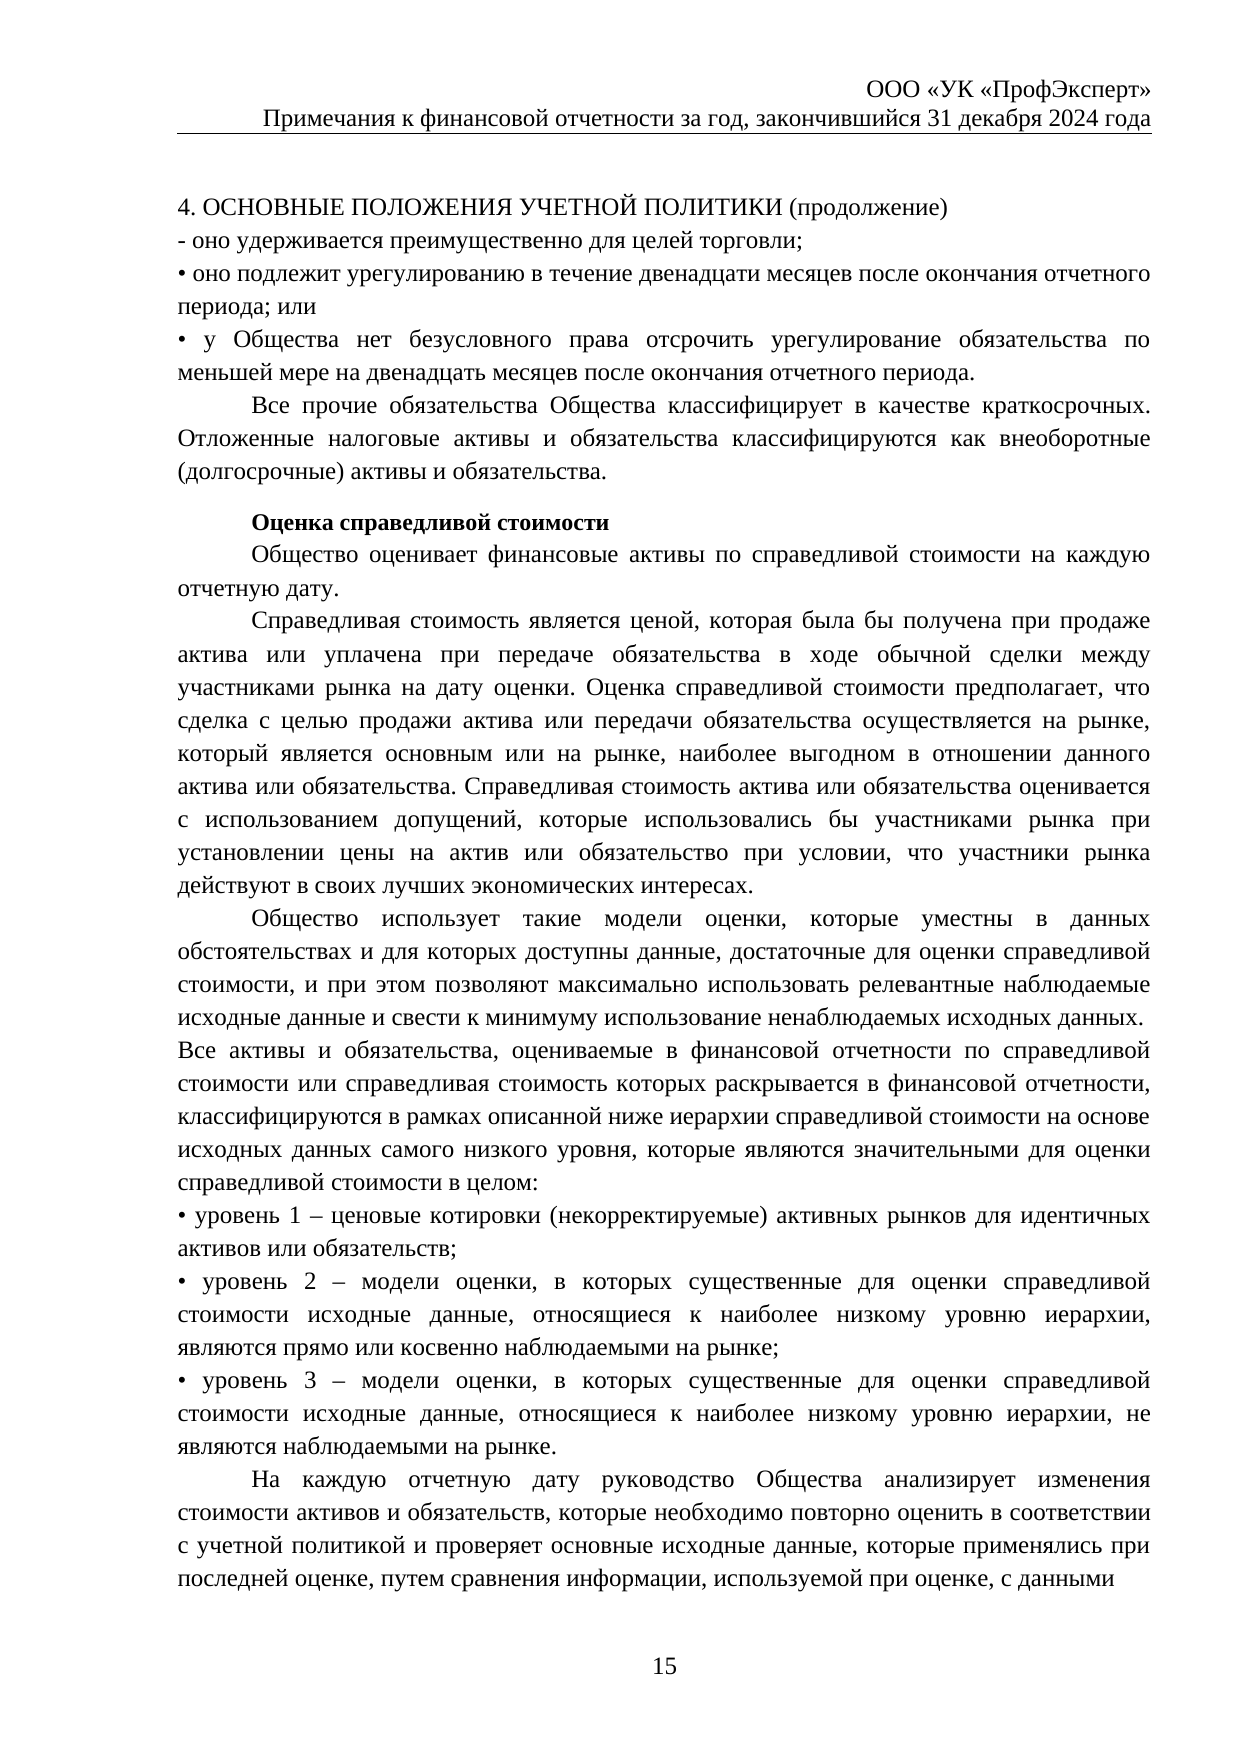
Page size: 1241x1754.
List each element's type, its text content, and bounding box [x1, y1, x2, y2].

text Все активы и обязательства, оцениваемые в финансовой отчетности по справедливой стоимости или справедливая стоимость которых раскрывается в финансовой отчетности, классифицируются в рамках описанной ниже иерархии справедливой стоимости на основе [177, 1035, 1152, 1130]
text Оценка справедливой стоимости [179, 508, 1152, 536]
text Справедливая стоимость является ценой, которая была бы получена при продаже актива или уплачена при передаче обязательства в ходе обычной сделки между участниками рынка на дату оценки. Оценка справедливой стоимости предполагает, что сделка с целью продажи актива или передачи обязательства осуществляется на рынке, который является основным или на рынке, наиболее выгодном в отношении данного актива или обязательства. Справедливая стоимость актива или обязательства оценивается с использованием допущений, которые использовались бы участниками рынка при установлении цены на актив или обязательство при условии, что участники рынка действуют в своих лучших экономических интересах. [177, 606, 1152, 898]
text • уровень 3 – модели оценки, в которых существенные для оценки справедливой стоимости исходные данные, относящиеся к наиболее низкому уровню иерархии, не являются наблюдаемыми на рынке. [177, 1365, 1152, 1460]
text • уровень 2 – модели оценки, в которых существенные для оценки справедливой стоимости исходные данные, относящиеся к наиболее низкому уровню иерархии, являются прямо или косвенно наблюдаемыми на рынке; [177, 1266, 1152, 1361]
text • у Общества нет безусловного права отсрочить урегулирование обязательства по меньшей мере на двенадцать месяцев после окончания отчетного периода. [177, 324, 1152, 386]
text 4. ОСНОВНЫЕ ПОЛОЖЕНИЯ УЧЕТНОЙ ПОЛИТИКИ (продолжение) [177, 192, 1152, 221]
text Общество использует такие модели оценки, которые уместны в данных обстоятельствах и для которых доступны данные, достаточные для оценки справедливой стоимости, и при этом позволяют максимально использовать релевантные наблюдаемые исходные данные и свести к минимуму использование ненаблюдаемых исходных данных. [177, 903, 1152, 1031]
text - оно удерживается преимущественно для целей торговли; [177, 225, 1152, 254]
text Все прочие обязательства Общества классифицирует в качестве краткосрочных. Отложенные налоговые активы и обязательства классифицируются как внеоборотные (долгосрочные) активы и обязательства. [177, 390, 1152, 485]
text Общество оценивает финансовые активы по справедливой стоимости на каждую отчетную дату. [177, 539, 1152, 601]
text • уровень 1 – ценовые котировки (некорректируемые) активных рынков для идентичных активов или обязательств; [177, 1200, 1152, 1262]
text На каждую отчетную дату руководство Общества анализирует изменения стоимости активов и обязательств, которые необходимо повторно оценить в соответствии с учетной политикой и проверяет основные исходные данные, которые применялись при последней оценке, путем сравнения информации, используемой при оценке, с данными [177, 1464, 1152, 1592]
text исходных данных самого низкого уровня, которые являются значительными для оценки справедливой стоимости в целом: [177, 1134, 1152, 1196]
text • оно подлежит урегулированию в течение двенадцати месяцев после окончания отчетного периода; или [177, 258, 1152, 320]
